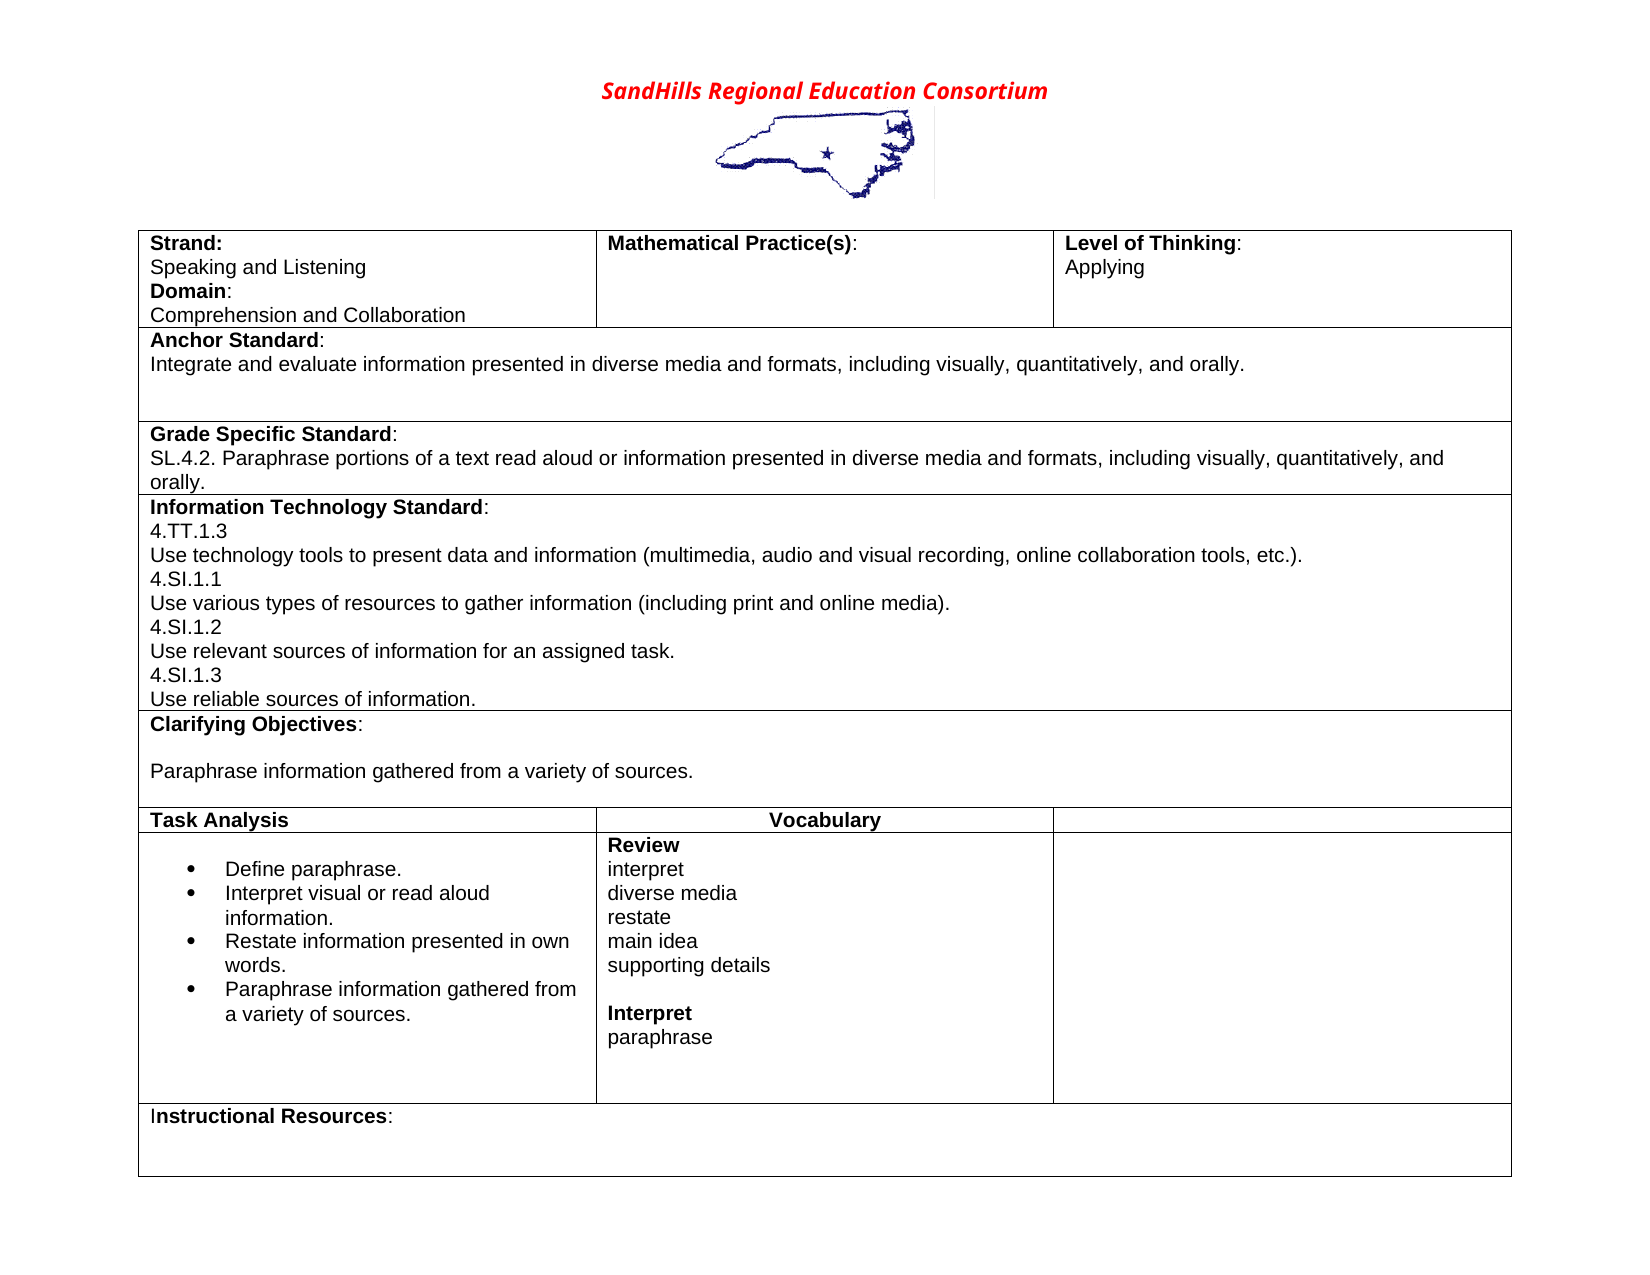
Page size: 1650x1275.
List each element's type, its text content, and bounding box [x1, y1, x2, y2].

table_cell Review interpret diverse media restate main idea supporting details Interpret paraphrase [597, 833, 1053, 1103]
table_header Mathematical Practice(s): [597, 231, 1053, 327]
table_cell Vocabulary [597, 808, 1053, 832]
text SandHills Regional Education Consortium [75, 75, 1575, 106]
table_cell [1054, 833, 1511, 1103]
table_cell Information Technology Standard: 4.TT.1.3 Use technology tools to present data and information (multimedia, audio and visual recording, online collaboration tools, etc.). 4.SI.1.1 Use various types of resources to gather information (including print and online media). 4.SI.1.2 Use relevant sources of information for an assigned task. 4.SI.1.3 Use reliable sources of information. [139, 495, 1511, 710]
table_cell [1054, 808, 1511, 832]
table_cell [139, 1104, 1511, 1176]
table_cell Grade Specific Standard: SL.4.2. Paraphrase portions of a text read aloud or information presented in diverse media and formats, including visually, quantitatively, and orally. [139, 422, 1511, 494]
table_cell Anchor Standard: Integrate and evaluate information presented in diverse media and formats, including visually, quantitatively, and orally. [139, 328, 1511, 421]
table_cell Define paraphrase. Interpret visual or read aloud information. Restate information presented in own words. Paraphrase information gathered from a variety of sources. [139, 833, 596, 1103]
table_cell Clarifying Objectives: Paraphrase information gathered from a variety of sources. [139, 711, 1511, 807]
table_header Level of Thinking: Applying [1054, 231, 1511, 327]
picture [715, 106, 935, 199]
table_cell Task Analysis [139, 808, 596, 832]
table_header Strand: Speaking and Listening Domain: Comprehension and Collaboration [139, 231, 596, 327]
